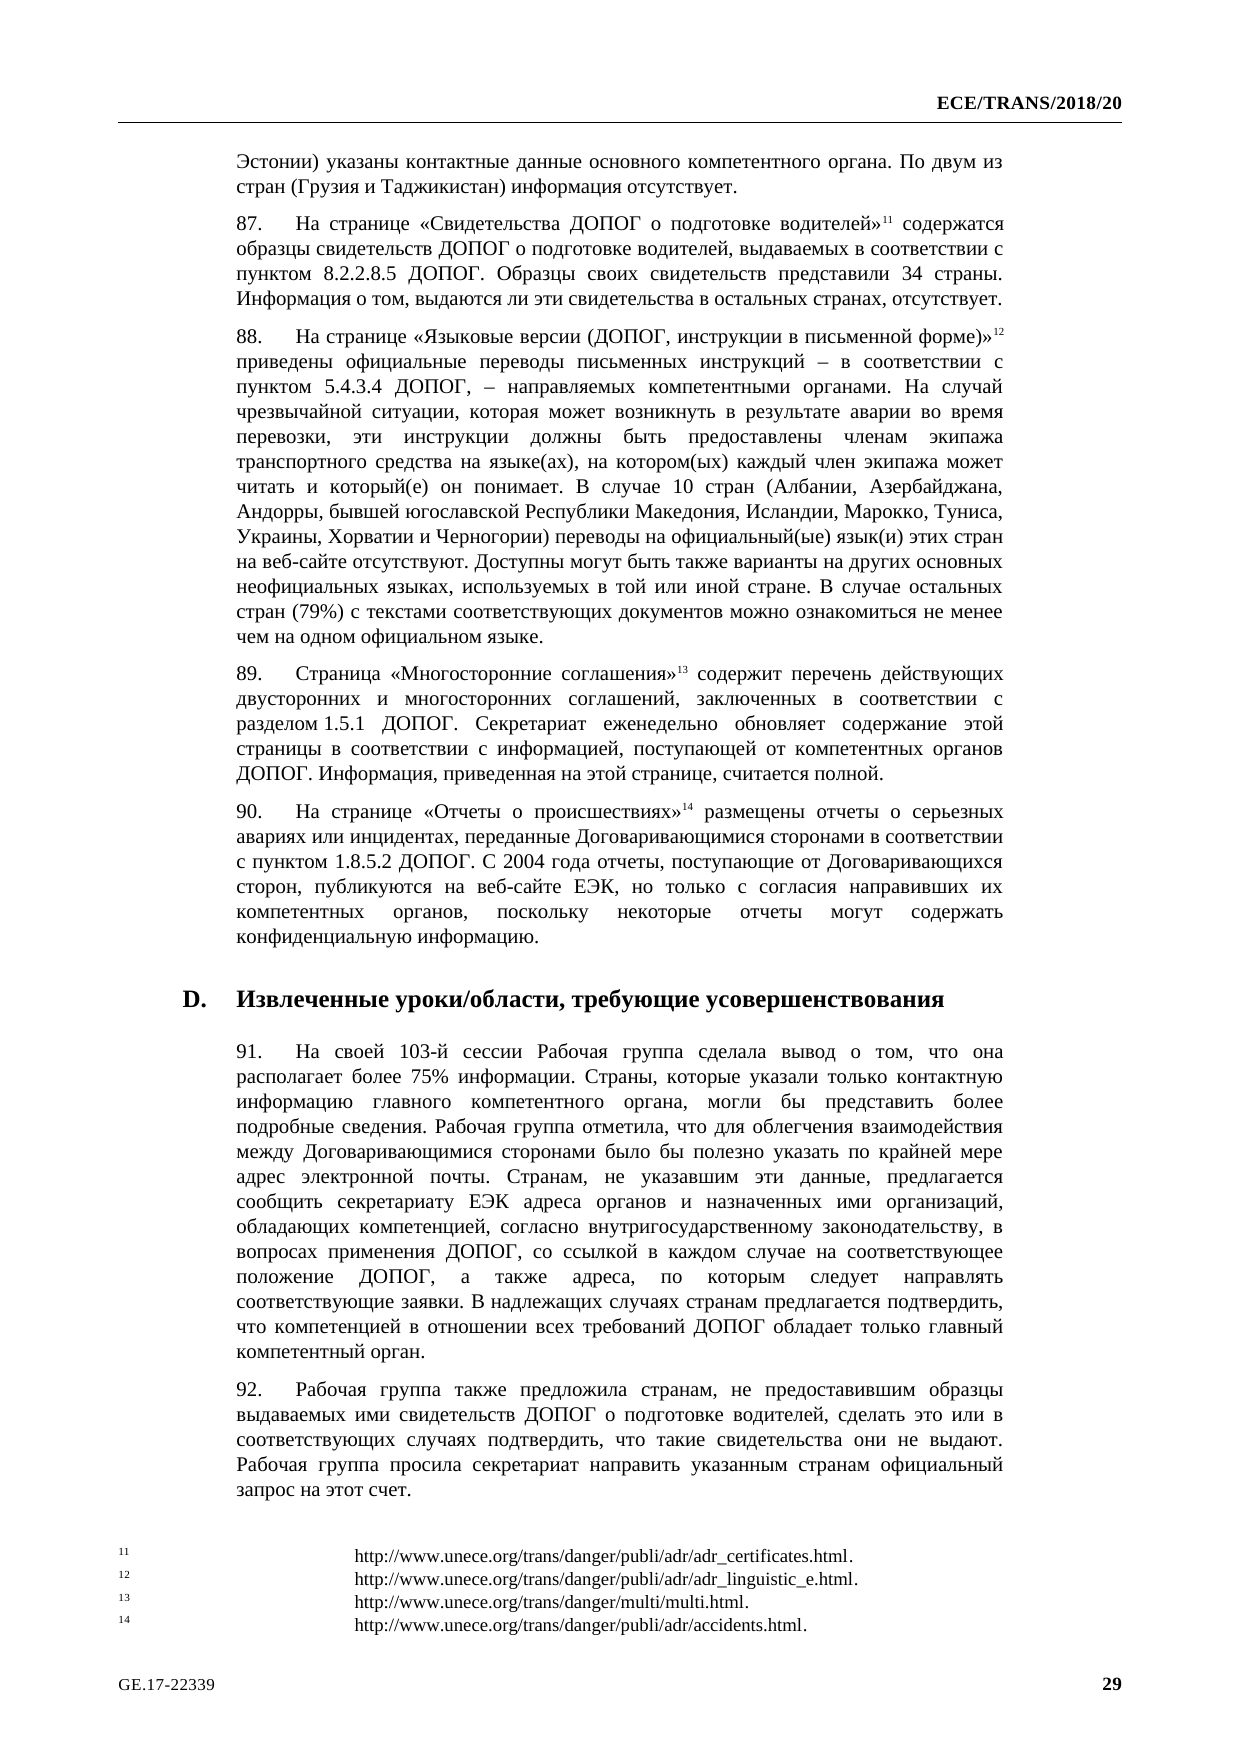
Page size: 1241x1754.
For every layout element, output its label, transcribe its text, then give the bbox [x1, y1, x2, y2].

text 91. На своей 103-й сессии Рабочая группа сделала вывод о том, что она располагает более 75% информации. Страны, которые указали только контактную информацию главного компетентного органа, могли бы представить более подробные сведения. Рабочая группа отметила, что для облегчения взаимодействия между Договаривающимися сторонами было бы полезно указать по крайней мере адрес электронной почты. Странам, не указавшим эти данные, предлагается сообщить секретариату ЕЭК адреса органов и назначенных ими организаций, обладающих компетенцией, согласно внутригосударственному законодательству, в вопросах применения ДОПОГ, со ссылкой в каждом случае на соответствующее положение ДОПОГ, а также адреса, по которым следует направлять соответствующие заявки. В надлежащих случаях странам предлагается подтвердить, что компетенцией в отношении всех требований ДОПОГ обладает только главный компетентный орган. [236, 1038, 1004, 1363]
text 90. На странице «Отчеты о происшествиях» размещены отчеты о серьезных авариях или инцидентах, переданные Договаривающимися сторонами в соответствии с пунктом 1.8.5.2 ДОПОГ. С 2004 года отчеты, поступающие от Договаривающихся сторон, публикуются на веб-сайте ЕЭК, но только с согласия направивших их компетентных органов, поскольку некоторые отчеты могут содержать конфиденциальную информацию. [236, 798, 1004, 948]
text 92. Рабочая группа также предложила странам, не предоставившим образцы выдаваемых ими свидетельств ДОПОГ о подготовке водителей, сделать это или в соответствующих случаях подтвердить, что такие свидетельства они не выдают. Рабочая группа просила секретариат направить указанным странам официальный запрос на этот счет. [236, 1376, 1004, 1501]
text 88. На странице «Языковые версии (ДОПОГ, инструкции в письменной форме)» приведены официальные переводы письменных инструкций – в соответствии с пунктом 5.4.3.4 ДОПОГ, – направляемых компетентными органами. На случай чрезвычайной ситуации, которая может возникнуть в результате аварии во время перевозки, эти инструкции должны быть предоставлены членам экипажа транспортного средства на языке(ах), на котором(ых) каждый член экипажа может читать и который(е) он понимает. В случае 10 стран (Албании, Азербайджана, Андорры, бывшей югославской Республики Македония, Исландии, Марокко, Туниса, Украины, Хорватии и Черногории) переводы на официальный(ые) язык(и) этих стран на веб-сайте отсутствуют. Доступны могут быть также варианты на других основных неофициальных языках, используемых в той или иной стране. В случае остальных стран (79%) с текстами соответствующих документов можно ознакомиться не менее чем на одном официальном языке. [236, 323, 1004, 648]
text 89. Страница «Многосторонние соглашения» содержит перечень действующих двусторонних и многосторонних соглашений, заключенных в соответствии с разделом 1.5.1 ДОПОГ. Секретариат еженедельно обновляет содержание этой страницы в соответствии с информацией, поступающей от компетентных органов ДОПОГ. Информация, приведенная на этой странице, считается полной. [236, 660, 1004, 785]
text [236, 148, 1004, 198]
text D. Извлеченные уроки/области, требующие усовершенствования [118, 985, 1004, 1013]
text 87. На странице «Свидетельства ДОПОГ о подготовке водителей» содержатся образцы свидетельств ДОПОГ о подготовке водителей, выдаваемых в соответствии с пунктом 8.2.2.8.5 ДОПОГ. Образцы своих свидетельств представили 34 страны. Информация о том, выдаются ли эти свидетельства в остальных странах, отсутствует. [236, 210, 1004, 310]
